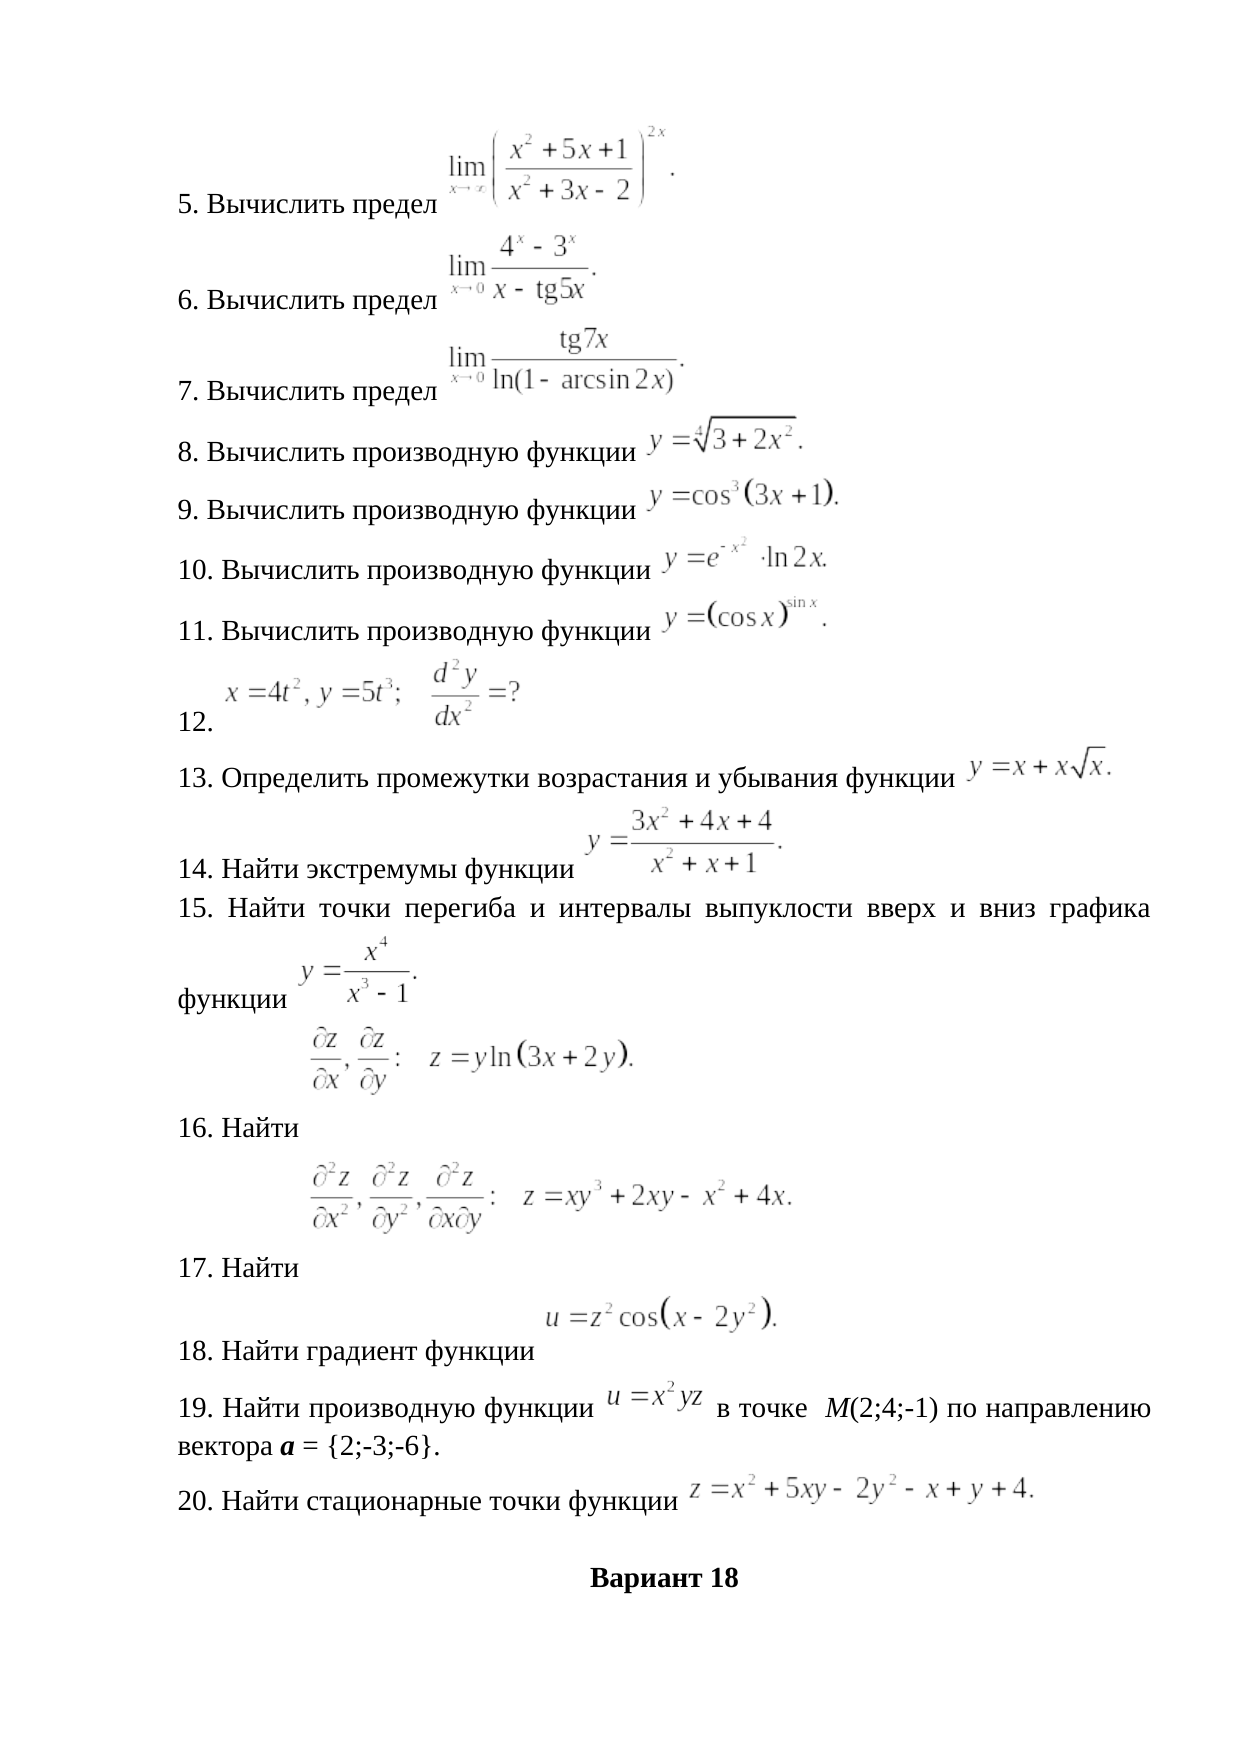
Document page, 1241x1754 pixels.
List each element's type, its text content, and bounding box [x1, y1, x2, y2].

text 15. Найти точки перегиба и интервалы выпуклости вверх и вниз графика функции [177, 890, 1152, 1014]
text 6. Вычислить предел [177, 225, 1152, 315]
text 12. [177, 652, 1152, 737]
text 17. Найти [177, 1154, 1152, 1283]
text Вариант 18 [177, 1560, 1152, 1594]
text 11. Вычислить производную функции [177, 590, 1152, 647]
text 16. Найти [177, 1019, 1152, 1144]
text 5. Вычислить предел [177, 118, 1152, 220]
text 9. Вычислить производную функции [177, 472, 1152, 526]
text 8. Вычислить производную функции [177, 411, 1152, 467]
text 20. Найти стационарные точки функции [177, 1467, 1152, 1517]
text 10. Вычислить производную функции [177, 531, 1152, 585]
text 14. Найти экстремумы функции [177, 799, 1152, 885]
text 7. Вычислить предел [177, 320, 1152, 406]
text 13. Определить промежутки возрастания и убывания функции [177, 742, 1152, 794]
text 19. Найти производную функции в точке М(2;4;-1) по направлению вектора а = {2;-3;-6}. [177, 1373, 1152, 1462]
text 18. Найти градиент функции [177, 1294, 1152, 1366]
